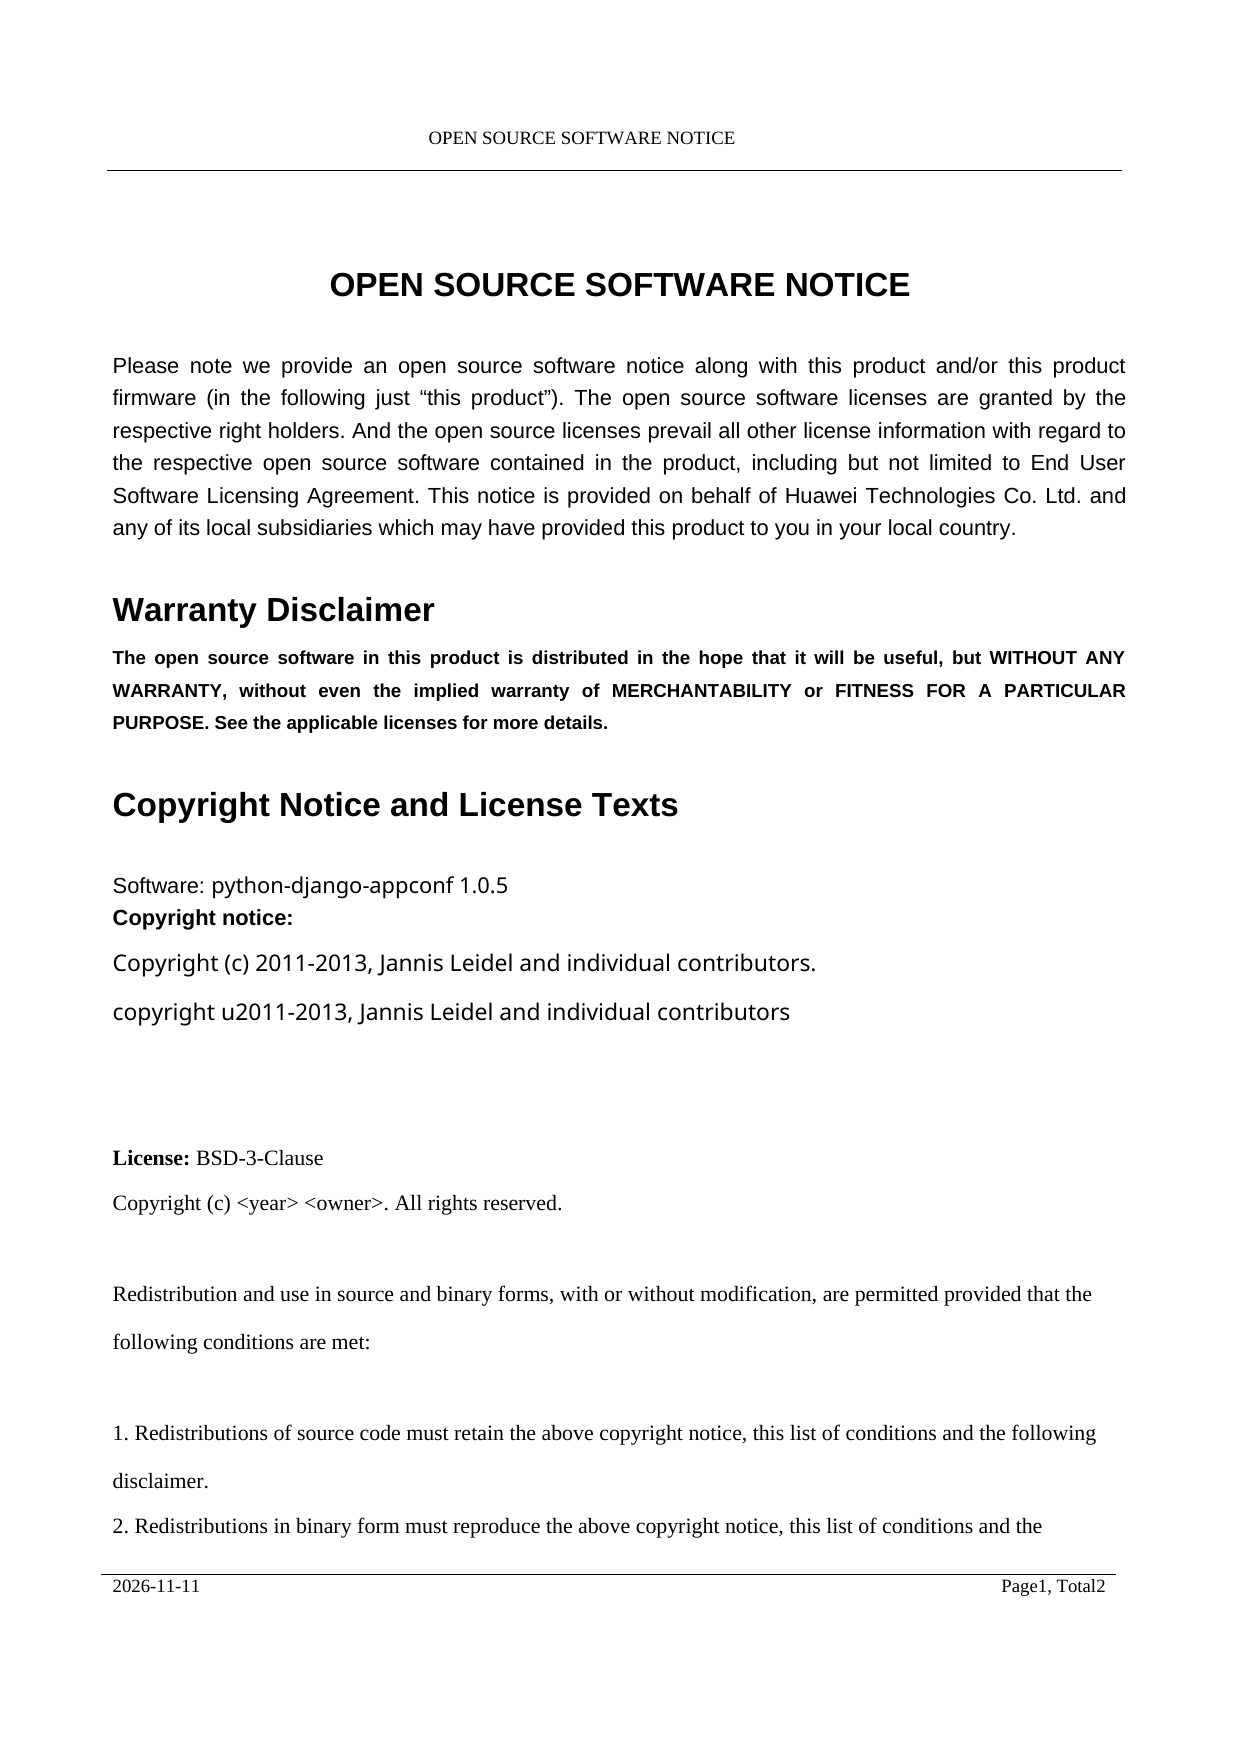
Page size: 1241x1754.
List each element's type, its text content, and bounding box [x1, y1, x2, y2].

text 1. Redistributions of source code must retain the above copyright notice, this list of conditions and the following disclaimer. [112, 1416, 1128, 1497]
text Copyright (c) <year> <owner>. All rights reserved. [112, 1187, 1128, 1219]
text The open source software in this product is distributed in the hope that it will be useful, but WITHOUT ANY WARRANTY, without even the implied warranty of MERCHANTABILITY or FITNESS FOR A PARTICULAR PURPOSE. See the applicable licenses for more details. [112, 641, 1128, 739]
text Copyright (c) 2011-2013, Jannis Leidel and individual contributors. copyright u2011-2013, Jannis Leidel and individual contributors [112, 947, 1128, 1125]
text Copyright Notice and License Texts [112, 771, 1128, 836]
text Please note we provide an open source software notice along with this product and/or this product firmware (in the following just “this product”). The open source software licenses are granted by the respective right holders. And the open source licenses prevail all other license information with regard to the respective open source software contained in the product, including but not limited to End User Software Licensing Agreement. This notice is provided on behalf of Huawei Technologies Co. Ltd. and any of its local subsidiaries which may have provided this product to you in your local country. [112, 349, 1128, 544]
text Software: python-django-appconf 1.0.5 [112, 869, 1128, 901]
text OPEN SOURCE SOFTWARE NOTICE [112, 251, 1128, 316]
text Warranty Disclaimer [112, 576, 1128, 641]
text Copyright notice: [112, 901, 1128, 934]
text Redistribution and use in source and binary forms, with or without modification, are permitted provided that the following conditions are met: [112, 1277, 1128, 1358]
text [112, 1510, 1128, 1542]
text License: BSD-3-Clause [112, 1142, 1128, 1174]
